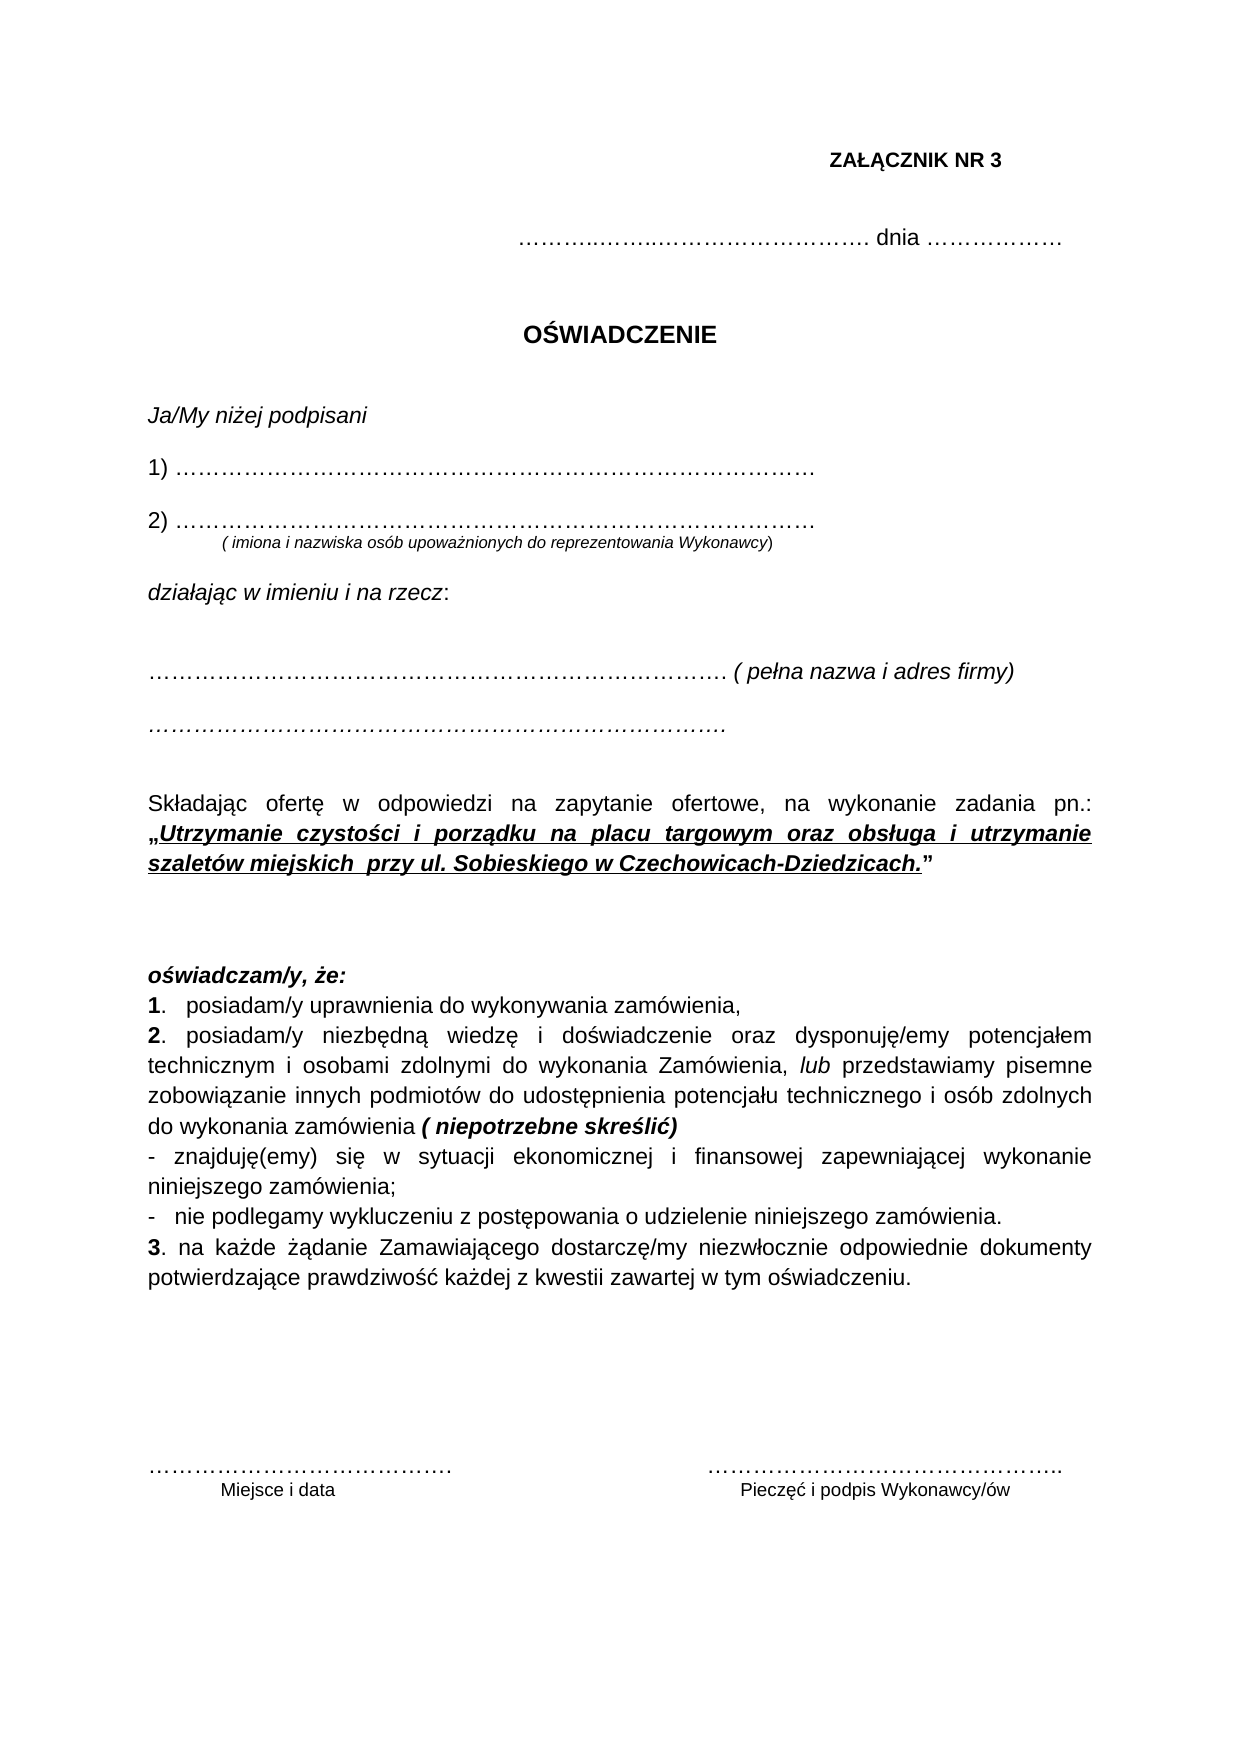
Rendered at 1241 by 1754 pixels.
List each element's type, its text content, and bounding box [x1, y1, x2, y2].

text 1) ………………………………………………………………………… [148, 454, 1093, 481]
text 3. na każde żądanie Zamawiającego dostarczę/my niezwłocznie odpowiednie dokumenty potwierdzające prawdziwość każdej z kwestii zawartej w tym oświadczeniu. [148, 1233, 1093, 1290]
text …………………………………………………………………. [148, 711, 1093, 737]
text …………………………………. ……………………………………….. [148, 1452, 1093, 1478]
text 2) ………………………………………………………………………… [148, 507, 1093, 533]
text działając w imieniu i na rzecz: [148, 579, 1093, 605]
text Miejsce i data Pieczęć i podpis Wykonawcy/ów [148, 1478, 1093, 1500]
text ( imiona i nazwiska osób upoważnionych do reprezentowania Wykonawcy) [148, 533, 1093, 552]
text ………..……..………………………. dnia ……………… [148, 224, 1093, 251]
text - nie podlegamy wykluczeniu z postępowania o udzielenie niniejszego zamówienia. [148, 1203, 1093, 1229]
text oświadczam/y, że: [148, 962, 1093, 988]
text OŚWIADCZENIE [148, 320, 1093, 349]
text Ja/My niżej podpisani [148, 402, 1093, 428]
text ZAŁĄCZNIK NR 3 [148, 148, 1093, 172]
text Składając ofertę w odpowiedzi na zapytanie ofertowe, na wykonanie zadania pn.: „Utrzymanie czystości i porządku na placu targowym oraz obsługa i utrzymanie szaletów miejskich przy ul. Sobieskiego w Czechowicach-Dziedzicach.” [148, 790, 1093, 876]
text 2. posiadam/y niezbędną wiedzę i doświadczenie oraz dysponuję/emy potencjałem technicznym i osobami zdolnymi do wykonania Zamówienia, lub przedstawiamy pisemne zobowiązanie innych podmiotów do udostępnienia potencjału technicznego i osób zdolnych do wykonania zamówienia ( niepotrzebne skreślić) [148, 1022, 1093, 1139]
text 1. posiadam/y uprawnienia do wykonywania zamówienia, [148, 992, 1093, 1018]
text - znajduję(emy) się w sytuacji ekonomicznej i finansowej zapewniającej wykonanie niniejszego zamówienia; [148, 1143, 1093, 1199]
text …………………………………………………………………. ( pełna nazwa i adres firmy) [148, 658, 1093, 684]
